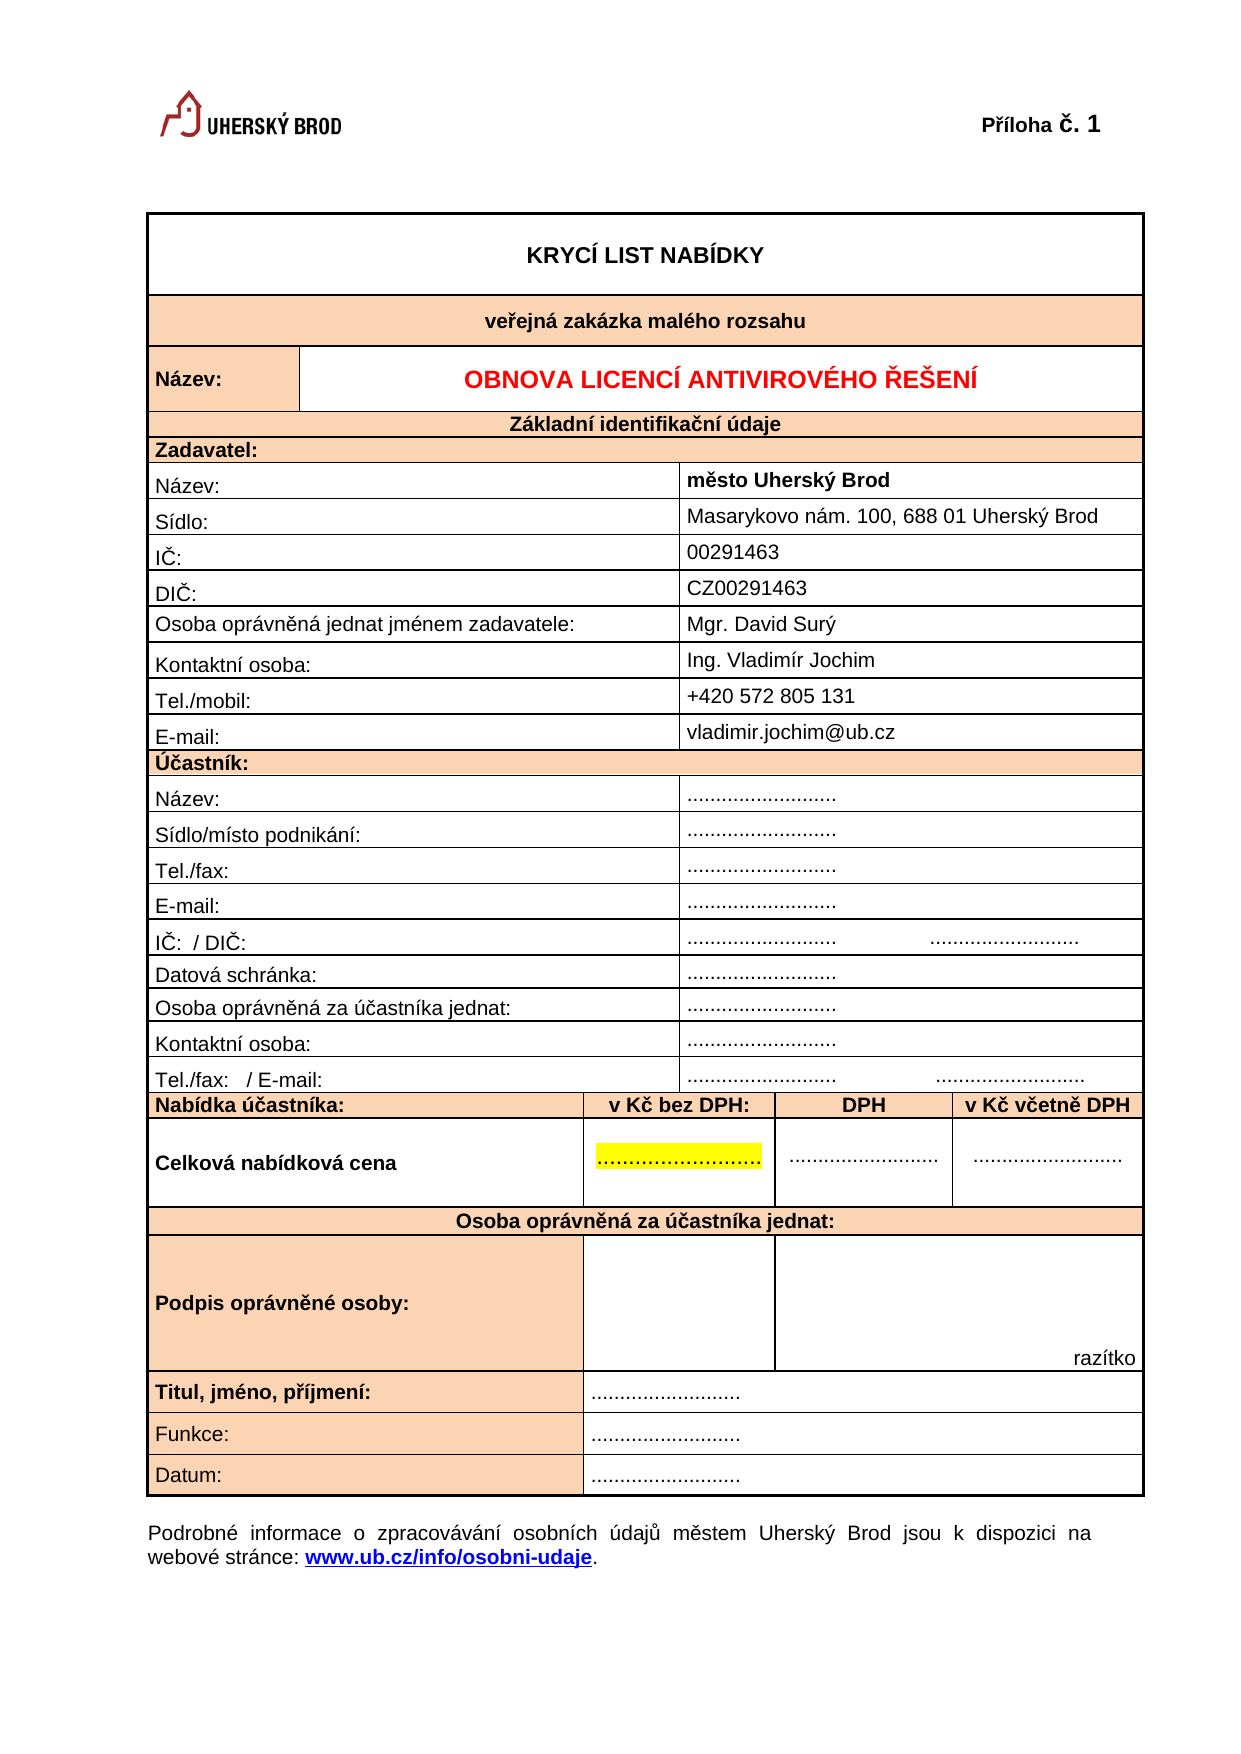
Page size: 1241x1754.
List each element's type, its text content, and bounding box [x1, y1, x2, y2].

table_cell Masarykovo nám. 100, 688 01 Uherský Brod [680, 499, 1142, 533]
table_cell Osoba oprávněná za účastníka jednat: [149, 989, 679, 1020]
picture [147, 73, 354, 155]
table_cell Funkce: [149, 1413, 583, 1454]
table_cell .......................... [680, 956, 1142, 987]
table_cell Základní identifikační údaje [149, 412, 1142, 436]
table_cell Podpis oprávněné osoby: [149, 1236, 583, 1370]
table_cell .......................... [584, 1119, 774, 1206]
table_cell .......................... [680, 812, 1142, 846]
table_cell veřejná zakázka malého rozsahu [149, 296, 1142, 345]
table_cell .......................... [584, 1413, 1142, 1454]
table_cell Sídlo: [149, 499, 679, 533]
text Podrobné informace o zpracovávání osobních údajů městem Uherský Brod jsou k dispozici na webové stránce: www.ub.cz/info/osobni-udaje. [148, 1521, 1092, 1569]
table_cell Celková nabídková cena [149, 1119, 583, 1206]
table_cell CZ00291463 [680, 571, 1142, 605]
table_cell Mgr. David Surý [680, 607, 1142, 641]
table_cell +420 572 805 131 [680, 679, 1142, 713]
table_cell [584, 1236, 774, 1370]
table_cell IČ: [149, 535, 679, 569]
table_cell Osoba oprávněná za účastníka jednat: [149, 1208, 1142, 1234]
table_cell vladimir.jochim@ub.cz [680, 715, 1142, 749]
table_cell E-mail: [149, 715, 679, 749]
table_cell .......................... [680, 776, 1142, 811]
table_cell .......................... [680, 848, 1142, 882]
table_cell Název: [149, 347, 299, 411]
table_cell město Uherský Brod [680, 463, 1142, 497]
table_cell E-mail: [149, 884, 679, 918]
table_cell Tel./fax: / E-mail: [149, 1057, 679, 1092]
table_cell .......................... .......................... [680, 1057, 1142, 1092]
table_cell Název: [149, 776, 679, 811]
table_cell DPH [776, 1093, 952, 1117]
table_cell Datum: [149, 1455, 583, 1494]
table_cell .......................... [680, 1022, 1142, 1056]
table_cell 00291463 [680, 535, 1142, 569]
table_cell .......................... [953, 1119, 1142, 1206]
table_cell .......................... [584, 1372, 1142, 1412]
table_cell v Kč včetně DPH [953, 1093, 1142, 1117]
table_cell Tel./mobil: [149, 679, 679, 713]
table_cell .......................... [776, 1119, 952, 1206]
table_cell Kontaktní osoba: [149, 1022, 679, 1056]
table_cell Sídlo/místo podnikání: [149, 812, 679, 846]
table_cell .......................... .......................... [680, 920, 1142, 954]
table_cell .......................... [680, 989, 1142, 1020]
table_cell v Kč bez DPH: [584, 1093, 774, 1117]
table_header KRYCÍ LIST NABÍDKY [149, 215, 1142, 294]
table_cell Ing. Vladimír Jochim [680, 643, 1142, 677]
table_cell Kontaktní osoba: [149, 643, 679, 677]
table_cell Nabídka účastníka: [149, 1093, 583, 1117]
table_cell .......................... [584, 1455, 1142, 1494]
table_cell Datová schránka: [149, 956, 679, 987]
table_cell Zadavatel: [149, 438, 1142, 462]
table_cell Tel./fax: [149, 848, 679, 882]
table_cell razítko [776, 1236, 1142, 1370]
table_cell Název: [149, 463, 679, 497]
table_cell Účastník: [149, 751, 1142, 774]
table_cell Titul, jméno, příjmení: [149, 1372, 583, 1412]
table_cell .......................... [680, 884, 1142, 918]
table_cell IČ: / DIČ: [149, 920, 679, 954]
table_cell Osoba oprávněná jednat jménem zadavatele: [149, 607, 679, 641]
table_cell obnova licencí antivirového řešení [300, 347, 1142, 411]
table_cell DIČ: [149, 571, 679, 605]
